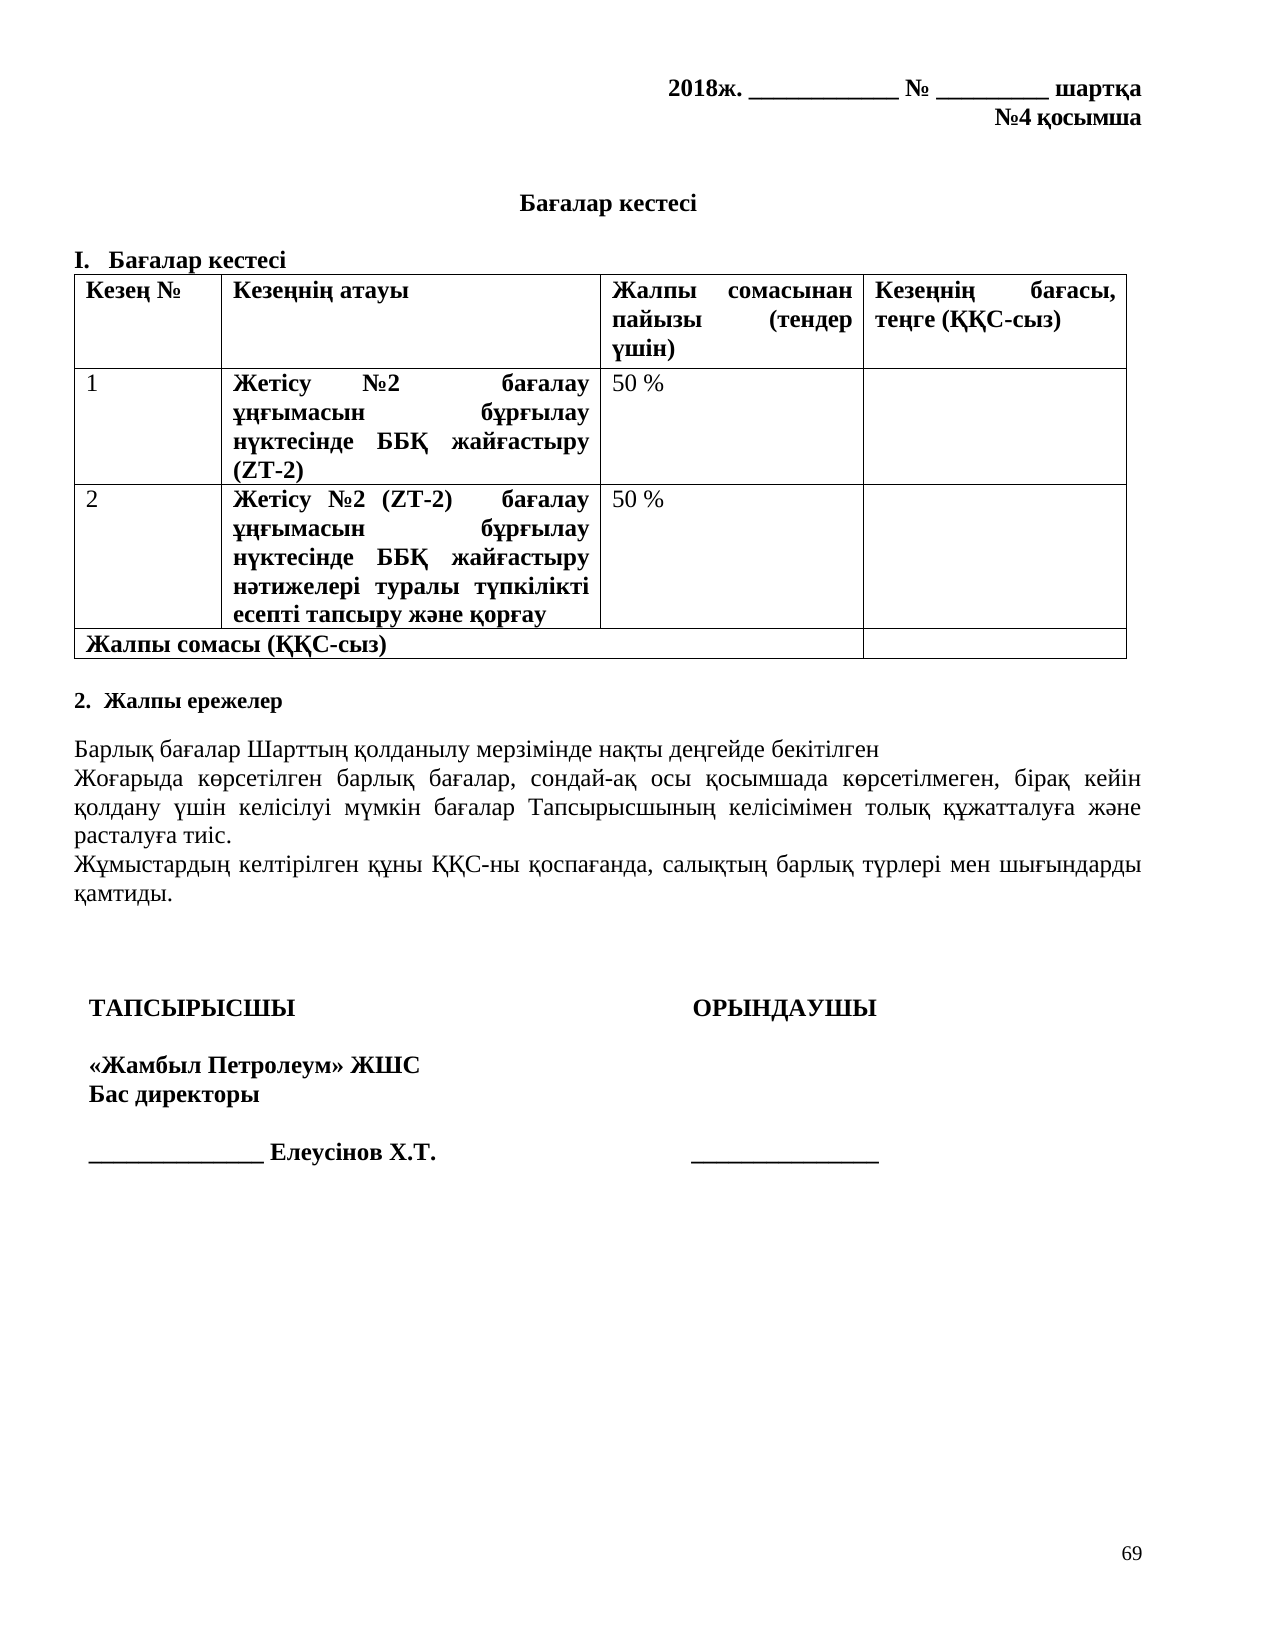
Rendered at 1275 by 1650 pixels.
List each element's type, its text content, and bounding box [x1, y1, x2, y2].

text №4 қосымша [89, 102, 1142, 131]
text Барлық бағалар Шарттың қолданылу мерзімінде нақты деңгейде бекітілген [74, 734, 1142, 763]
text Жоғарыда көрсетілген барлық бағалар, сондай-ақ осы қосымшада көрсетілмеген, бірақ кейін қолдану үшін келісілуі мүмкін бағалар Тапсырысшының келісімімен толық құжатталуға және расталуға тиіс. [74, 763, 1142, 849]
table_cell [864, 629, 1126, 658]
list Жалпы ережелер [74, 687, 1142, 713]
text Жұмыстардың келтірілген құны ҚҚС-ны қоспағанда, салықтың барлық түрлері мен шығындарды қамтиды. [74, 849, 1142, 907]
table_cell 1 [75, 369, 221, 483]
table_cell Жетісу №2 бағалау ұңғымасын бұрғылау нүктесінде ББҚ жайғастыру (ZT-2) [222, 369, 600, 483]
table_cell Жетісу №2 (ZT-2) бағалау ұңғымасын бұрғылау нүктесінде ББҚ жайғастыру нәтижелері туралы түпкілікті есепті тапсыру және қорғау [222, 485, 600, 628]
table_header Кезеңнің бағасы, теңге (ҚҚС-сыз) [864, 275, 1126, 367]
text 2018ж. ____________ № _________ шартқа [89, 73, 1142, 102]
text «Жамбыл Петролеум» ЖШС [89, 1051, 1142, 1079]
table_cell 50 % [601, 485, 863, 628]
text Бағалар кестесі [74, 188, 1142, 217]
table_cell 50 % [601, 369, 863, 483]
text Бас директоры [89, 1079, 1142, 1108]
text I. Бағалар кестесі [74, 246, 1142, 274]
table_cell Жалпы сомасы (ҚҚС-сыз) [75, 629, 863, 658]
table_cell [864, 369, 1126, 483]
table_header Кезең № [75, 275, 221, 367]
table_cell [864, 485, 1126, 628]
table_header Жалпы сомасынан пайызы (тендер үшін) [601, 275, 863, 367]
text ТАПСЫРЫСШЫ ОРЫНДАУШЫ [89, 993, 1142, 1022]
title ______________ Елеусінов Х.Т. _______________ [89, 1137, 1142, 1166]
table_cell 2 [75, 485, 221, 628]
table_header Кезеңнің атауы [222, 275, 600, 367]
